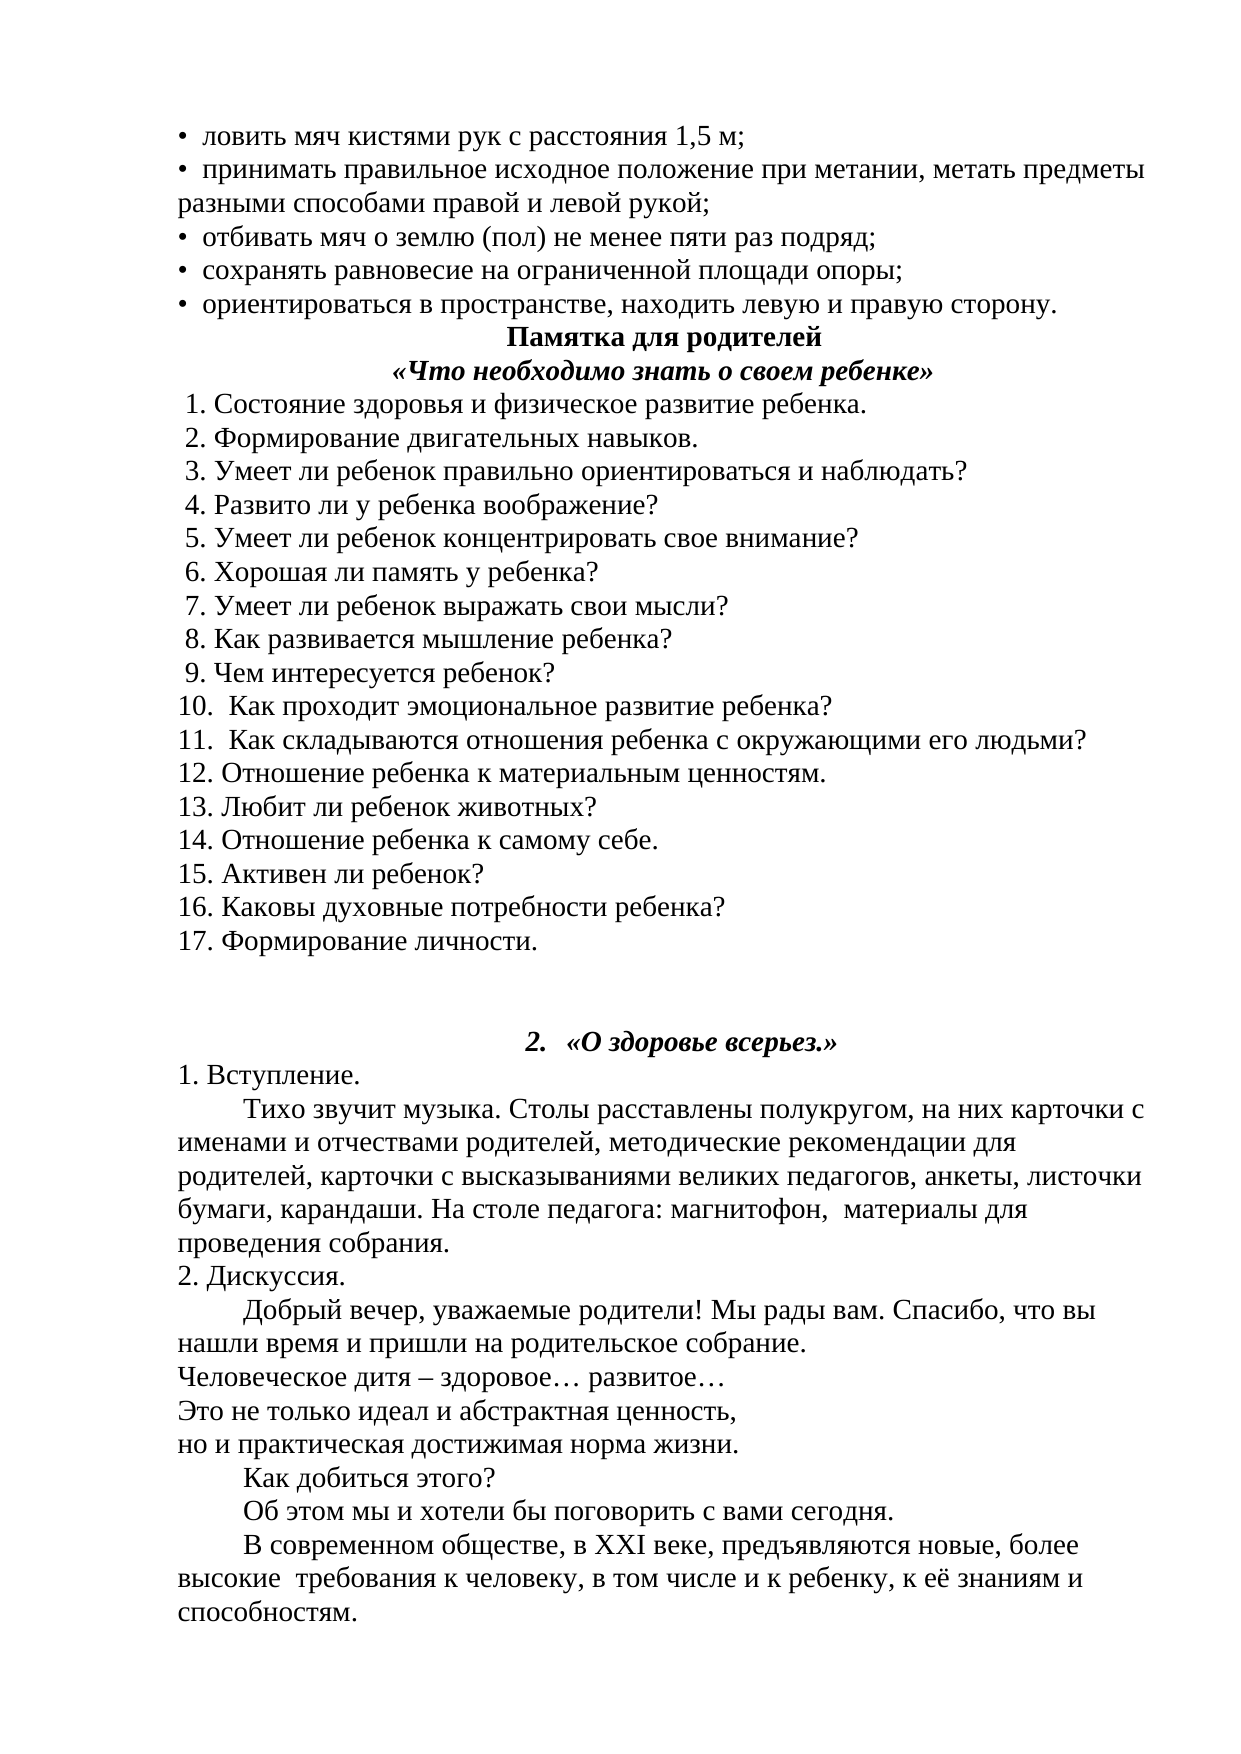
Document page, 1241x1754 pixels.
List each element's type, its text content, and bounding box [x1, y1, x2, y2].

text 10. Как проходит эмоциональное развитие ребенка? [177, 688, 1152, 722]
text 2. Формирование двигательных навыков. [177, 420, 1152, 453]
text 4. Развито ли у ребенка воображение? [177, 487, 1152, 521]
text Памятка для родителей [177, 319, 1152, 353]
text Это не только идеал и абстрактная ценность, [177, 1393, 1152, 1426]
text 17. Формирование личности. [177, 923, 1152, 957]
text • ловить мяч кистями рук с расстояния 1,5 м; [177, 118, 1152, 152]
text В современном обществе, в XXI веке, предъявляются новые, более высокие требования к человеку, в том числе и к ребенку, к её знаниям и способностям. [177, 1527, 1152, 1627]
text 6. Хорошая ли память у ребенка? [177, 554, 1152, 588]
list «О здоровье всерьез.» [215, 1024, 1152, 1057]
text 12. Отношение ребенка к материальным ценностям. [177, 755, 1152, 789]
text 7. Умеет ли ребенок выражать свои мысли? [177, 588, 1152, 621]
text Тихо звучит музыка. Столы расставлены полукругом, на них карточки с именами и отчествами родителей, методические рекомендации для родителей, карточки с высказываниями великих педагогов, анкеты, листочки бумаги, карандаши. На столе педагога: магнитофон, материалы для проведения собрания. [177, 1091, 1152, 1258]
text 3. Умеет ли ребенок правильно ориентироваться и наблюдать? [177, 453, 1152, 487]
text 2. Дискуссия. [177, 1258, 1152, 1292]
text 15. Активен ли ребенок? [177, 856, 1152, 889]
text 16. Каковы духовные потребности ребенка? [177, 889, 1152, 923]
text • отбивать мяч о землю (пол) не менее пяти раз подряд; [177, 219, 1152, 252]
text Как добиться этого? [177, 1460, 1152, 1493]
text 14. Отношение ребенка к самому себе. [177, 822, 1152, 856]
text «Что необходимо знать о своем ребенке» [177, 353, 1152, 386]
text Добрый вечер, уважаемые родители! Мы рады вам. Спасибо, что вы нашли время и пришли на родительское собрание. [177, 1292, 1152, 1359]
text 9. Чем интересуется ребенок? [177, 655, 1152, 688]
text Человеческое дитя – здоровое… развитое… [177, 1359, 1152, 1393]
text 1. Состояние здоровья и физическое развитие ребенка. [177, 386, 1152, 420]
text • принимать правильное исходное положение при метании, метать предметы разными способами правой и левой рукой; [177, 152, 1152, 219]
text 13. Любит ли ребенок животных? [177, 789, 1152, 822]
text Об этом мы и хотели бы поговорить с вами сегодня. [177, 1493, 1152, 1527]
text но и практическая достижимая норма жизни. [177, 1426, 1152, 1460]
text 8. Как развивается мышление ребенка? [177, 621, 1152, 655]
text • ориентироваться в пространстве, находить левую и правую сторону. [177, 286, 1152, 319]
text • сохранять равновесие на ограниченной площади опоры; [177, 252, 1152, 286]
text 1. Вступление. [177, 1057, 1152, 1091]
text 5. Умеет ли ребенок концентрировать свое внимание? [177, 521, 1152, 554]
text 11. Как складываются отношения ребенка с окружающими его людьми? [177, 722, 1152, 755]
